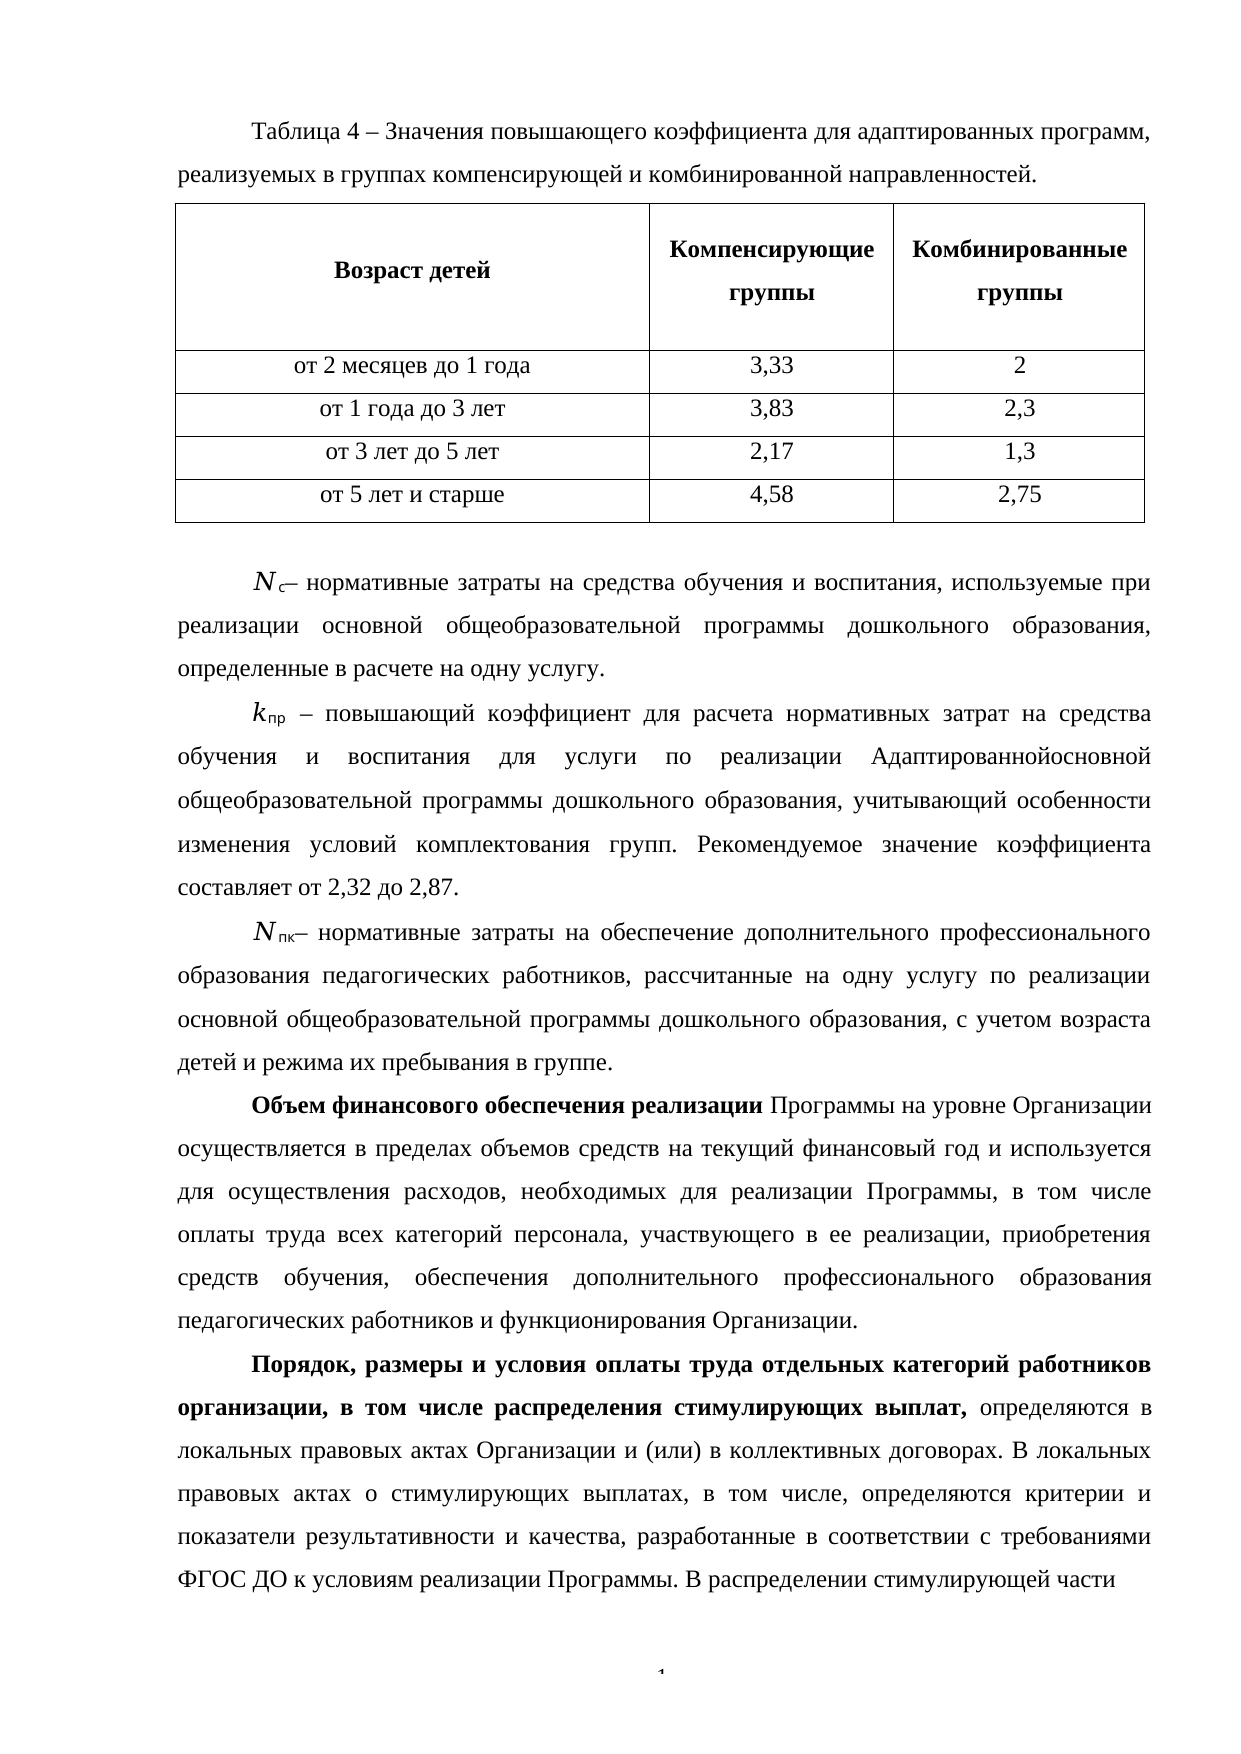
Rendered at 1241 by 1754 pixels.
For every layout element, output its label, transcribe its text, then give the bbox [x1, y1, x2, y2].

text 𝑁с– нормативные затраты на средства обучения и воспитания, используемые при реализации основной общеобразовательной программы дошкольного образования, определенные в расчете на одну услугу. [177, 566, 1152, 682]
table_header Возраст детей [176, 204, 649, 349]
table_header Комбинированные группы [894, 204, 1144, 349]
text 𝑁пк– нормативные затраты на обеспечение дополнительного профессионального образования педагогических работников, рассчитанные на одну услугу по реализации основной общеобразовательной программы дошкольного образования, с учетом возраста детей и режима их пребывания в группе. [177, 916, 1151, 1076]
table_cell от 1 года до 3 лет [176, 394, 649, 436]
table_cell 2,17 [650, 437, 893, 479]
table_cell 1,3 [894, 437, 1144, 479]
table_cell от 5 лет и старше [176, 480, 649, 522]
table_cell 2,75 [894, 480, 1144, 522]
table_cell 2 [894, 351, 1144, 393]
table_cell от 2 месяцев до 1 года [176, 351, 649, 393]
table_cell от 3 лет до 5 лет [176, 437, 649, 479]
table_header Компенсирующие группы [650, 204, 893, 349]
text 𝑘пр – повышающий коэффициент для расчета нормативных затрат на средства обучения и воспитания для услуги по реализации Адаптированнойосновной общеобразовательной программы дошкольного образования, учитывающий особенности изменения условий комплектования групп. Рекомендуемое значение коэффициента составляет от 2,32 до 2,87. [177, 696, 1152, 901]
text Порядок, размеры и условия оплаты труда отдельных категорий работников организации, в том числе распределения стимулирующих выплат, определяются в локальных правовых актах Организации и (или) в коллективных договорах. В локальных правовых актах о стимулирующих выплатах, в том числе, определяются критерии и показатели результативности и качества, разработанные в соответствии с требованиями ФГОС ДО к условиям реализации Программы. В распределении стимулирующей части [177, 1349, 1152, 1593]
text Объем финансового обеспечения реализации Программы на уровне Организации осуществляется в пределах объемов средств на текущий финансовый год и используется для осуществления расходов, необходимых для реализации Программы, в том числе оплаты труда всех категорий персонала, участвующего в ее реализации, приобретения средств обучения, обеспечения дополнительного профессионального образования педагогических работников и функционирования Организации. [177, 1090, 1152, 1334]
table_cell 3,83 [650, 394, 893, 436]
table_cell 3,33 [650, 351, 893, 393]
table_cell 2,3 [894, 394, 1144, 436]
table_cell 4,58 [650, 480, 893, 522]
text Таблица 4 – Значения повышающего коэффициента для адаптированных программ, реализуемых в группах компенсирующей и комбинированной направленностей. [177, 116, 1152, 188]
